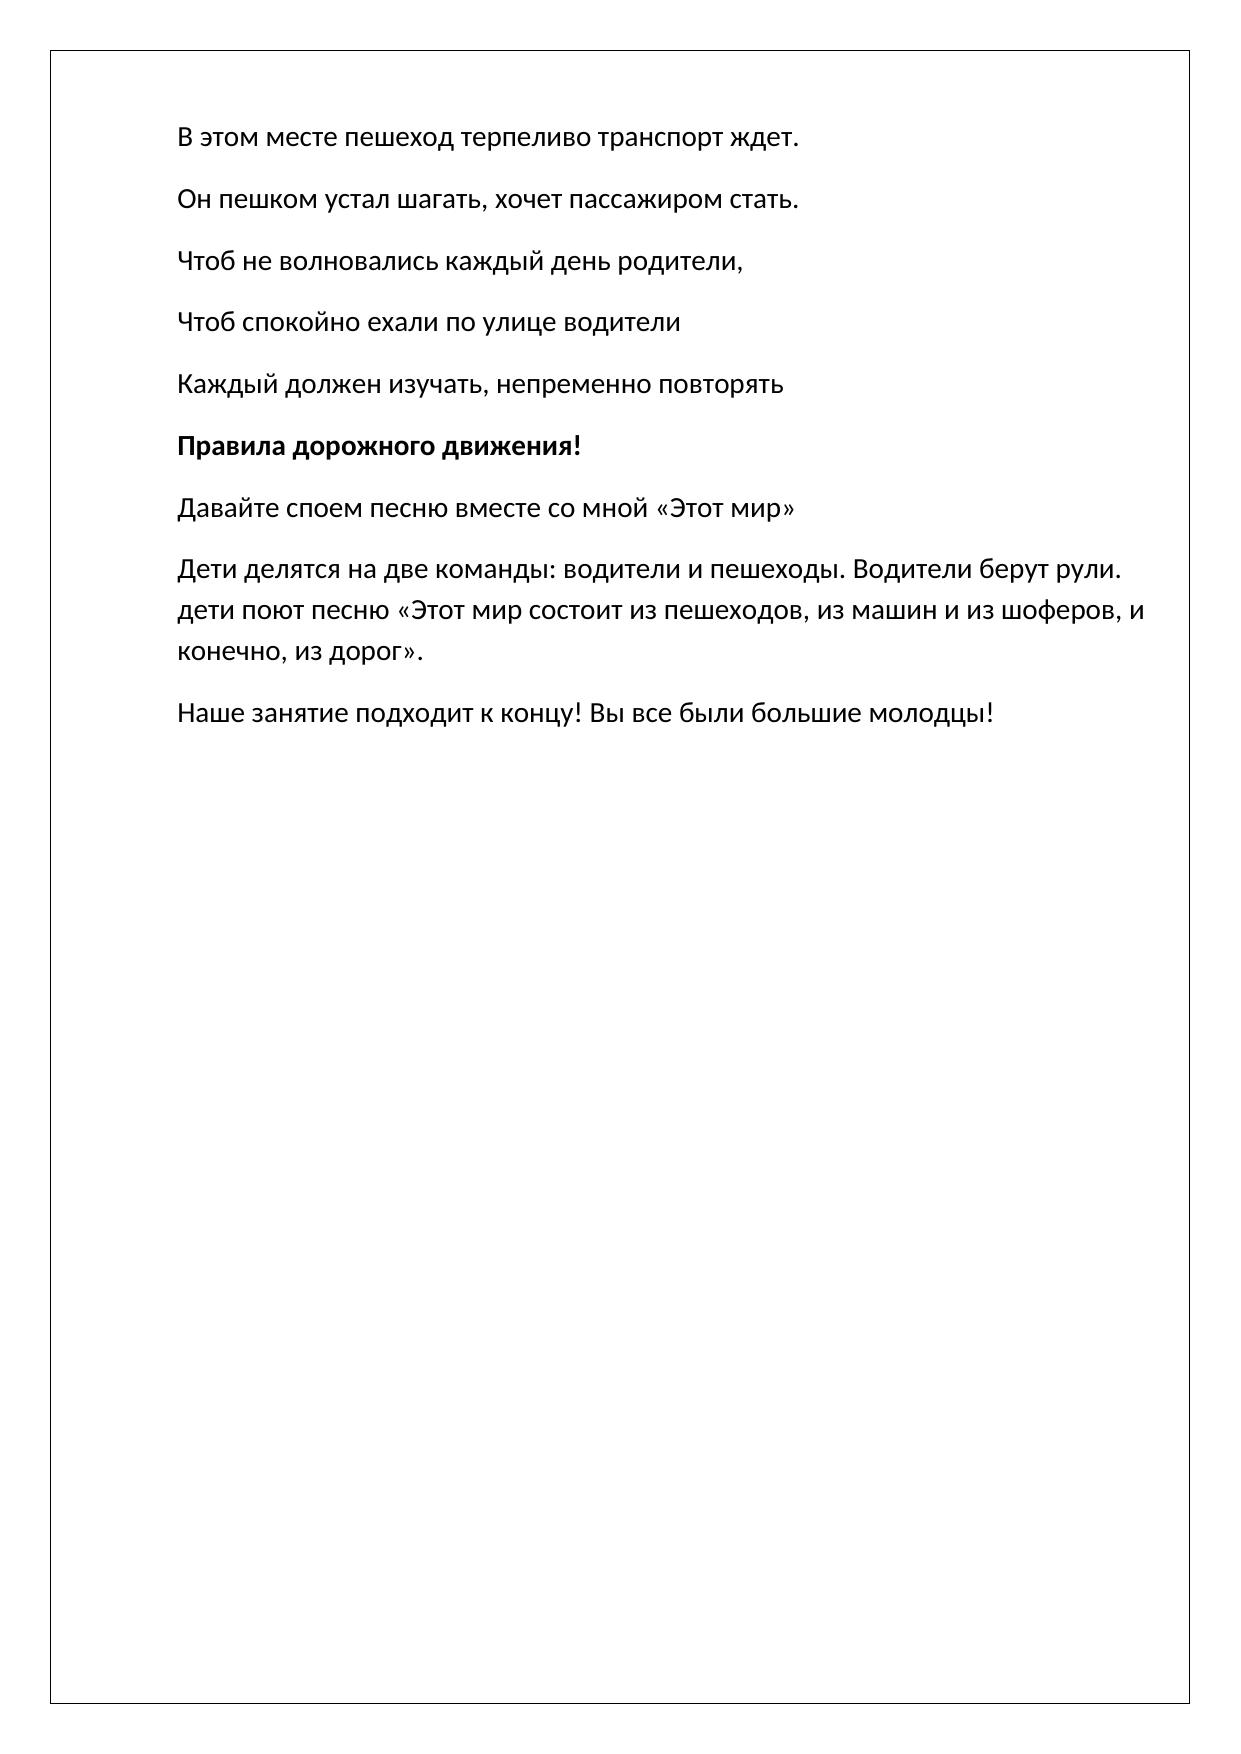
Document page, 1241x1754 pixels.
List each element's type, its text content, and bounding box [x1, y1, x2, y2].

text Дети делятся на две команды: водители и пешеходы. Водители берут рули. дети поют песню «Этот мир состоит из пешеходов, из машин и из шоферов, и конечно, из дорог». [177, 550, 1152, 668]
text Чтоб спокойно ехали по улице водители [177, 303, 1152, 339]
text Чтоб не волновались каждый день родители, [177, 242, 1152, 277]
text Правила дорожного движения! [177, 427, 1152, 462]
text Каждый должен изучать, непременно повторять [177, 365, 1152, 401]
text Наше занятие подходит к концу! Вы все были большие молодцы! [177, 694, 1152, 730]
text В этом месте пешеход терпеливо транспорт ждет. [177, 118, 1152, 154]
text Он пешком устал шагать, хочет пассажиром стать. [177, 180, 1152, 215]
text Давайте споем песню вместе со мной «Этот мир» [177, 489, 1152, 524]
